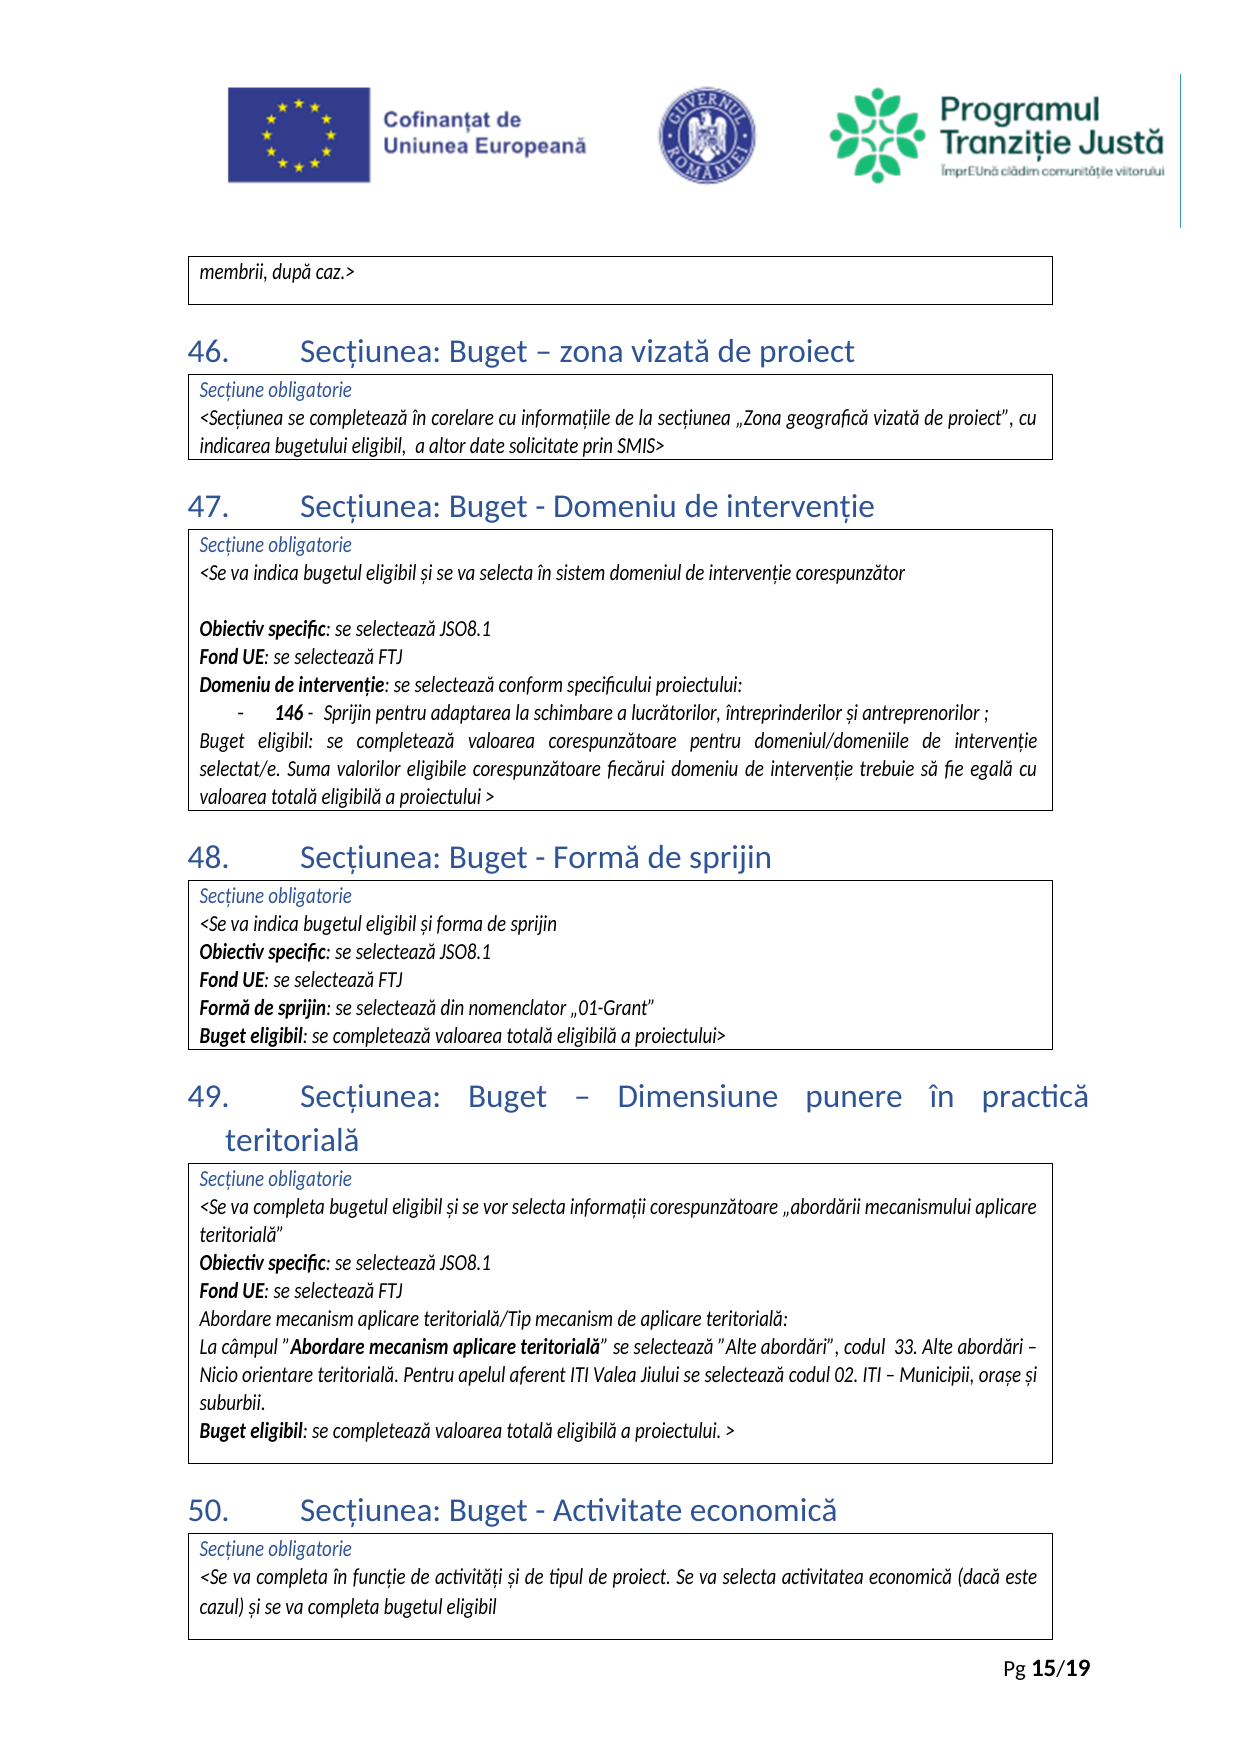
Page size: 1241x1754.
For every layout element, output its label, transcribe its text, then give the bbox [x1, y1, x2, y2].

table_header Secțiune obligatorie <Se va completa bugetul eligibil și se vor selecta informații corespunzătoare „abordării mecanismului aplicare teritorială” Obiectiv specific: se selectează JSO8.1 Fond UE: se selectează FTJ Abordare mecanism aplicare teritorială/Tip mecanism de aplicare teritorială: La câmpul ”Abordare mecanism aplicare teritorială” se selectează ”Alte abordări”, codul 33. Alte abordări – Nicio orientare teritorială. Pentru apelul aferent ITI Valea Jiului se selectează codul 02. ITI – Municipii, orașe și suburbii. Buget eligibil: se completează valoarea totală eligibilă a proiectului. > [189, 1164, 1052, 1463]
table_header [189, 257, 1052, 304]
subtitle Secțiunea: Buget - Formă de sprijin [187, 836, 1090, 877]
table_header Secțiune obligatorie <Se va indica bugetul eligibil și forma de sprijin Obiectiv specific: se selectează JSO8.1 Fond UE: se selectează FTJ Formă de sprijin: se selectează din nomenclator „01-Grant” Buget eligibil: se completează valoarea totală eligibilă a proiectului> [189, 881, 1052, 1049]
subtitle Secțiunea: Buget - Activitate economică [187, 1489, 1090, 1530]
table_header Secțiune obligatorie <Secțiunea se completează în corelare cu informațiile de la secțiunea „Zona geografică vizată de proiect”, cu indicarea bugetului eligibil, a altor date solicitate prin SMIS> [189, 375, 1052, 459]
subtitle Secțiunea: Buget – Dimensiune punere în practică teritorială [187, 1075, 1090, 1160]
picture [227, 86, 1167, 188]
subtitle Secțiunea: Buget - Domeniu de intervenție [187, 485, 1090, 526]
subtitle Secțiunea: Buget – zona vizată de proiect [187, 330, 1090, 370]
table_header Secțiune obligatorie <Se va indica bugetul eligibil și se va selecta în sistem domeniul de intervenție corespunzător Obiectiv specific: se selectează JSO8.1 Fond UE: se selectează FTJ Domeniu de intervenție: se selectează conform specificului proiectului: 146 - Sprijin pentru adaptarea la schimbare a lucrătorilor, întreprinderilor și antreprenorilor ; Buget eligibil: se completează valoarea corespunzătoare pentru domeniul/domeniile de intervenție selectat/e. Suma valorilor eligibile corespunzătoare fiecărui domeniu de intervenție trebuie să fie egală cu valoarea totală eligibilă a proiectului > [189, 530, 1052, 810]
